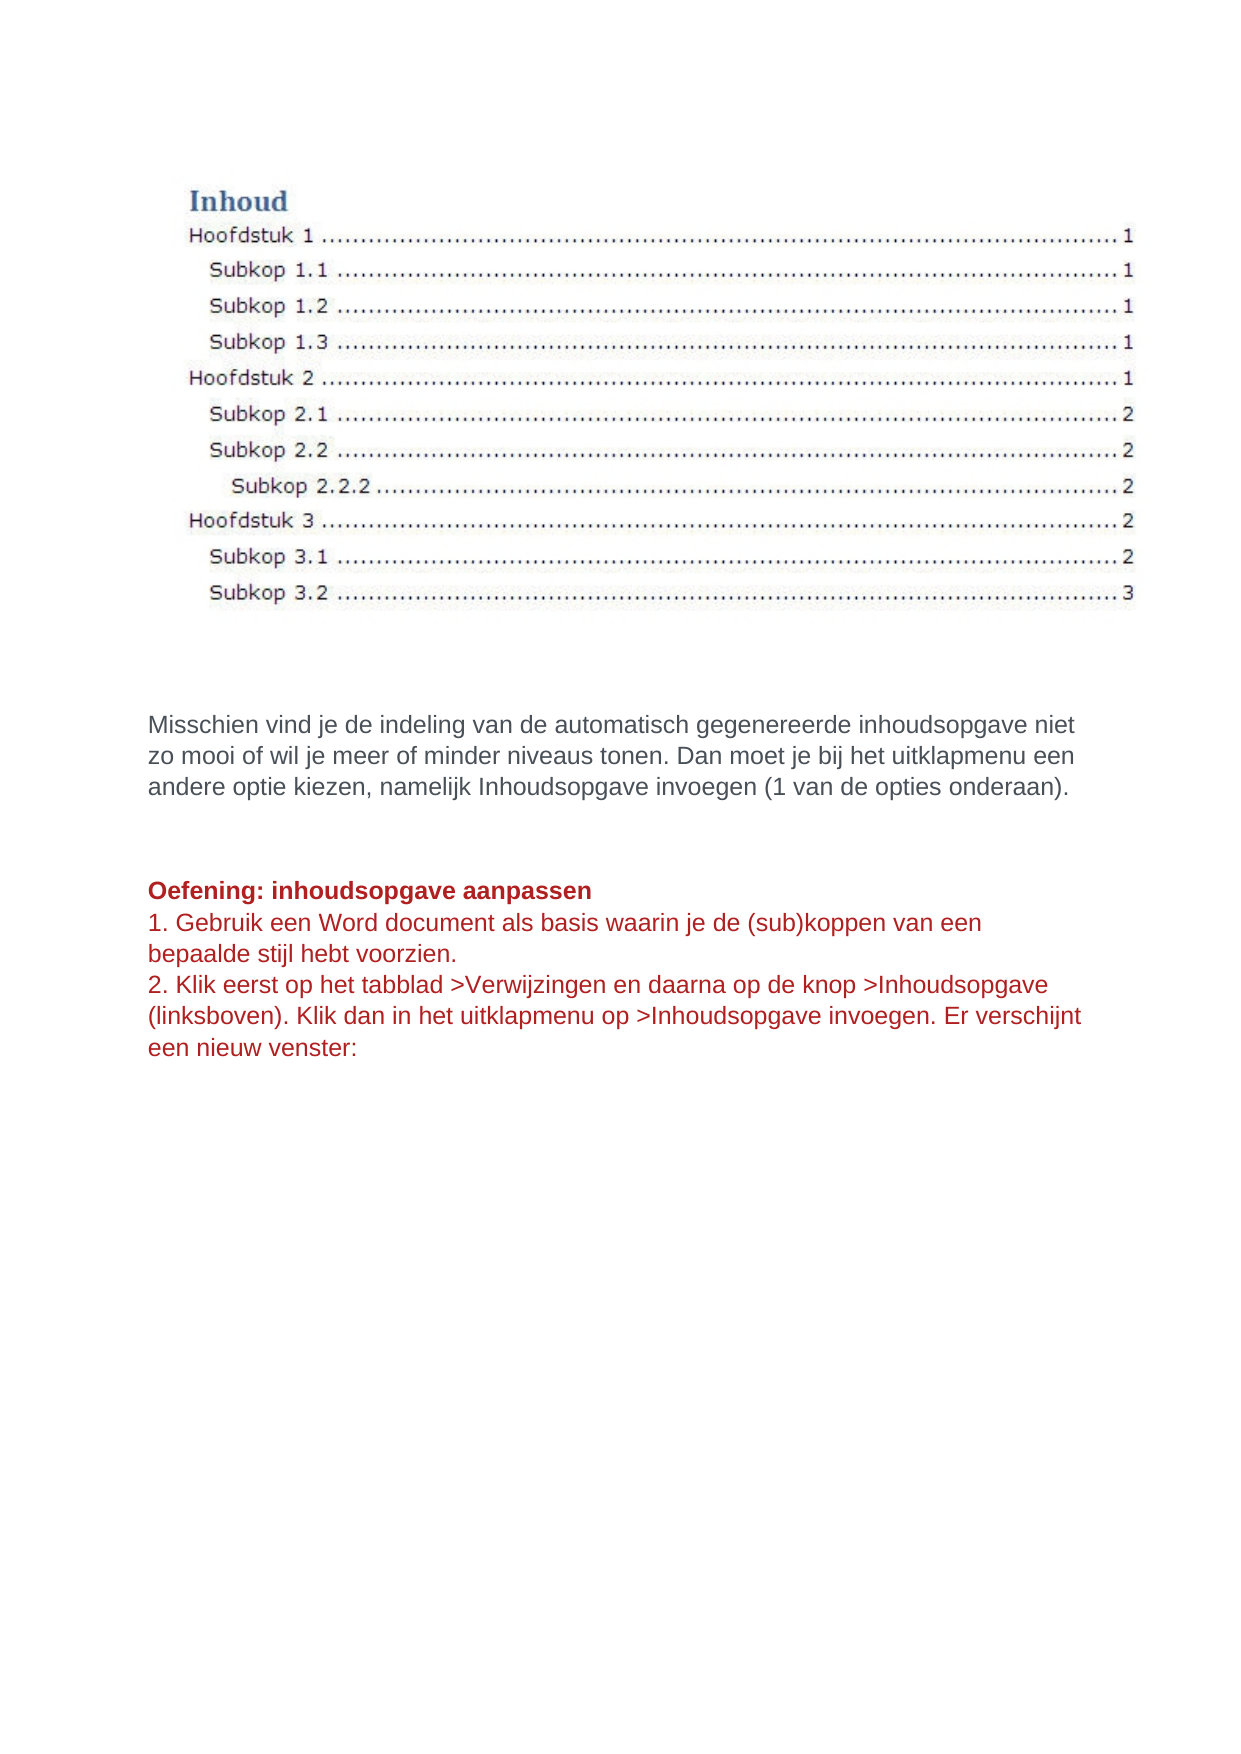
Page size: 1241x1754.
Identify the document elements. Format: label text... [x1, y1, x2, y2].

text Oefening: inhoudsopgave aanpassen 1. Gebruik een Word document als basis waarin je de (sub)koppen van een bepaalde stijl hebt voorzien. 2. Klik eerst op het tabblad >Verwijzingen en daarna op de knop >Inhoudsopgave (linksboven). Klik dan in het uitklapmenu op >Inhoudsopgave invoegen. Er verschijnt een nieuw venster: [148, 874, 1093, 1061]
picture [147, 147, 1183, 639]
text Misschien vind je de indeling van de automatisch gegenereerde inhoudsopgave niet zo mooi of wil je meer of minder niveaus tonen. Dan moet je bij het uitklapmenu een andere optie kiezen, namelijk Inhoudsopgave invoegen (1 van de opties onderaan). [148, 707, 1093, 801]
